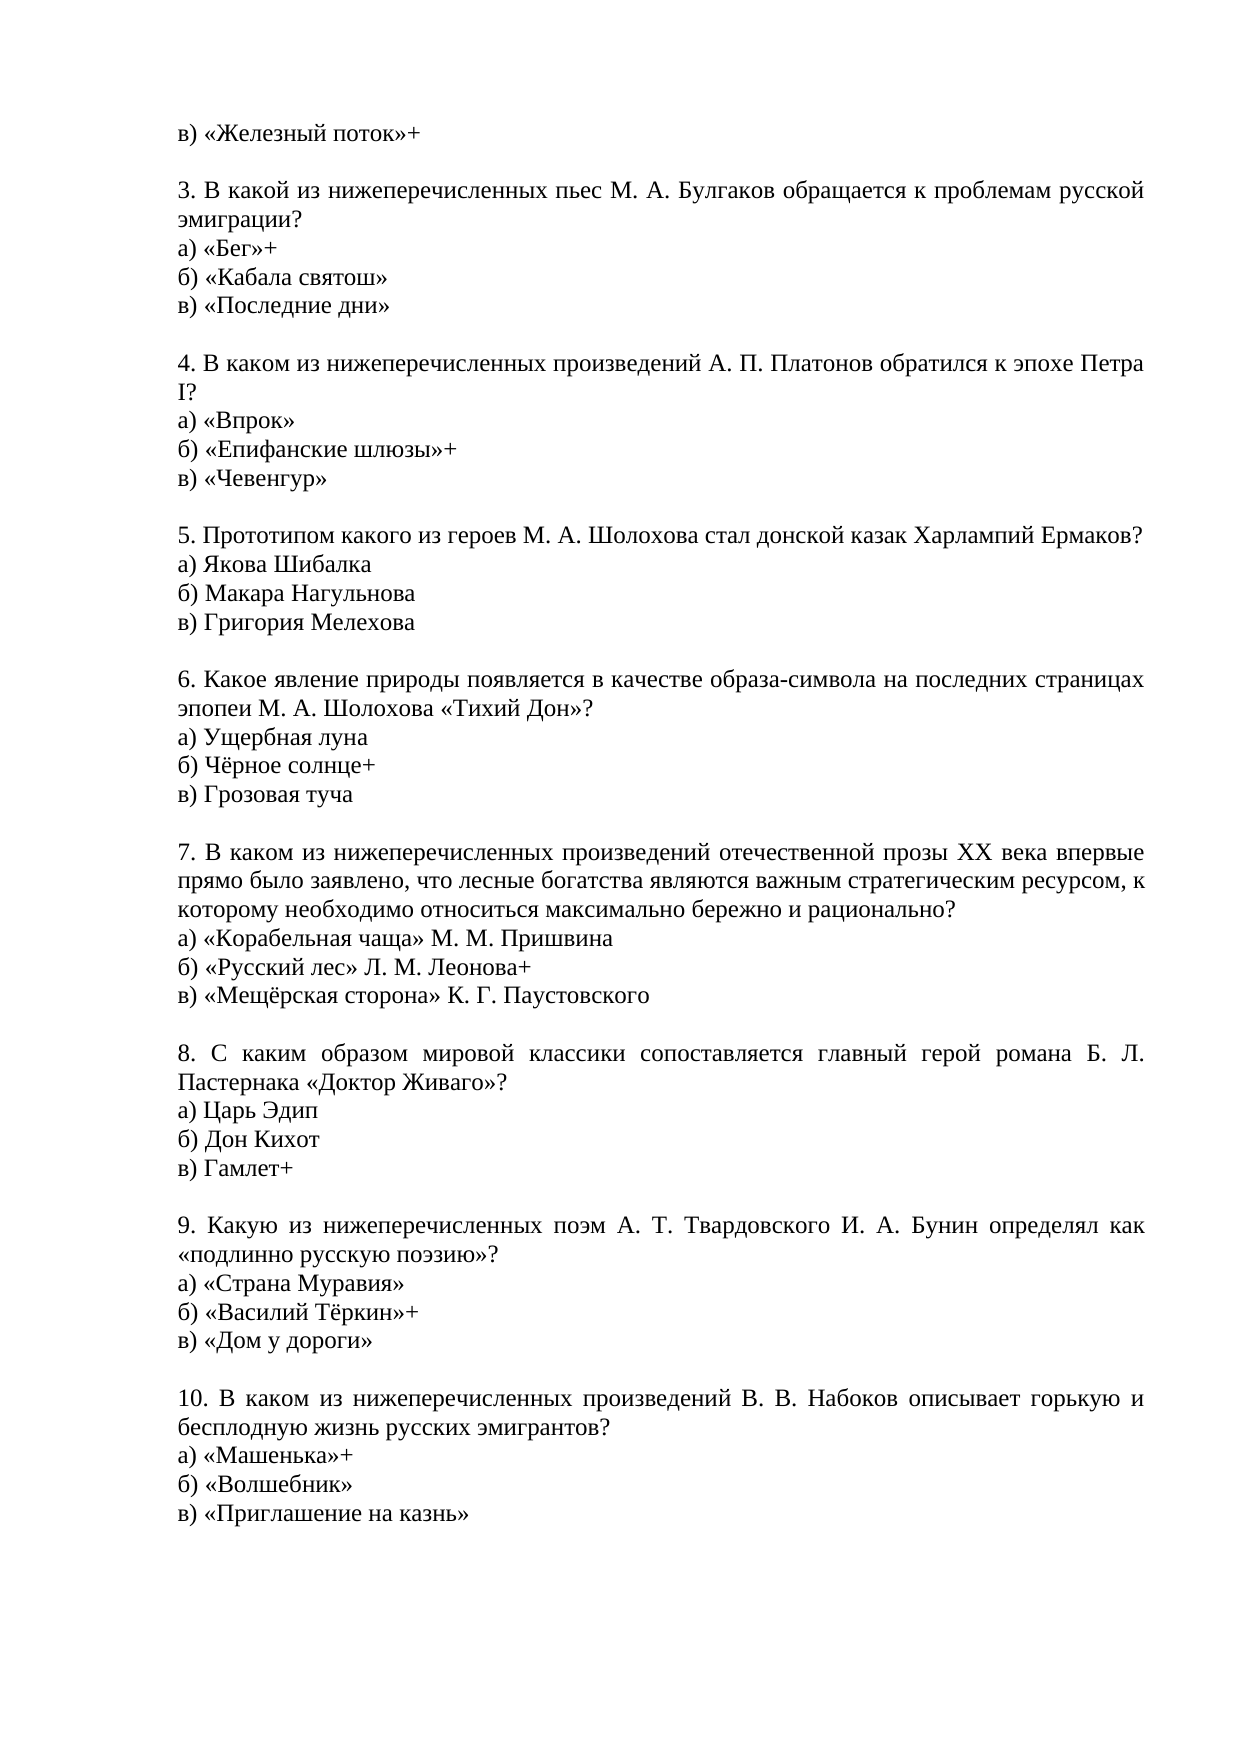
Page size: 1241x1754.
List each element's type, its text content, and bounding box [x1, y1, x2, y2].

text а) «Корабельная чаща» М. М. Пришвина [177, 923, 1146, 952]
text в) «Мещёрская сторона» К. Г. Паустовского [177, 981, 1146, 1009]
text б) «Русский лес» Л. М. Леонова+ [177, 952, 1146, 981]
text а) Ущербная луна [177, 722, 1146, 751]
text а) Царь Эдип [177, 1096, 1146, 1124]
text б) «Кабала святош» [177, 262, 1146, 291]
text в) Грозовая туча [177, 779, 1146, 808]
text в) Григория Мелехова [177, 607, 1146, 636]
text в) «Железный поток»+ [177, 118, 1146, 147]
text а) Якова Шибалка [177, 549, 1146, 578]
text в) «Приглашение на казнь» [177, 1498, 1146, 1527]
text б) Чёрное солнце+ [177, 751, 1146, 779]
text а) «Бег»+ [177, 233, 1146, 262]
text в) «Дом у дороги» [177, 1326, 1146, 1354]
text а) «Машенька»+ [177, 1441, 1146, 1469]
text 5. Прототипом какого из героев М. А. Шолохова стал донской казак Харлампий Ермаков? [177, 521, 1146, 549]
text а) «Страна Муравия» [177, 1268, 1146, 1297]
text б) «Василий Тёркин»+ [177, 1297, 1146, 1326]
text в) «Последние дни» [177, 291, 1146, 319]
text 10. В каком из нижеперечисленных произведений В. В. Набоков описывает горькую и бесплодную жизнь русских эмигрантов? [177, 1383, 1146, 1441]
text б) Дон Кихот [177, 1124, 1146, 1153]
text б) Макара Нагульнова [177, 578, 1146, 607]
text 3. В какой из нижеперечисленных пьес М. А. Булгаков обращается к проблемам русской эмиграции? [177, 176, 1146, 233]
text 8. С каким образом мировой классики сопоставляется главный герой романа Б. Л. Пастернака «Доктор Живаго»? [177, 1038, 1146, 1096]
text 4. В каком из нижеперечисленных произведений А. П. Платонов обратился к эпохе Петра I? [177, 348, 1146, 406]
text 9. Какую из нижеперечисленных поэм А. Т. Твардовского И. А. Бунин определял как «подлинно русскую поэзию»? [177, 1211, 1146, 1268]
text а) «Впрок» [177, 406, 1146, 434]
text 6. Какое явление природы появляется в качестве образа-символа на последних страницах эпопеи М. А. Шолохова «Тихий Дон»? [177, 664, 1146, 722]
text б) «Епифанские шлюзы»+ [177, 434, 1146, 463]
text в) Гамлет+ [177, 1153, 1146, 1182]
text в) «Чевенгур» [177, 463, 1146, 492]
text 7. В каком из нижеперечисленных произведений отечественной прозы ХХ века впервые прямо было заявлено, что лесные богатства являются важным стратегическим ресурсом, к которому необходимо относиться максимально бережно и рационально? [177, 837, 1146, 923]
text б) «Волшебник» [177, 1469, 1146, 1498]
